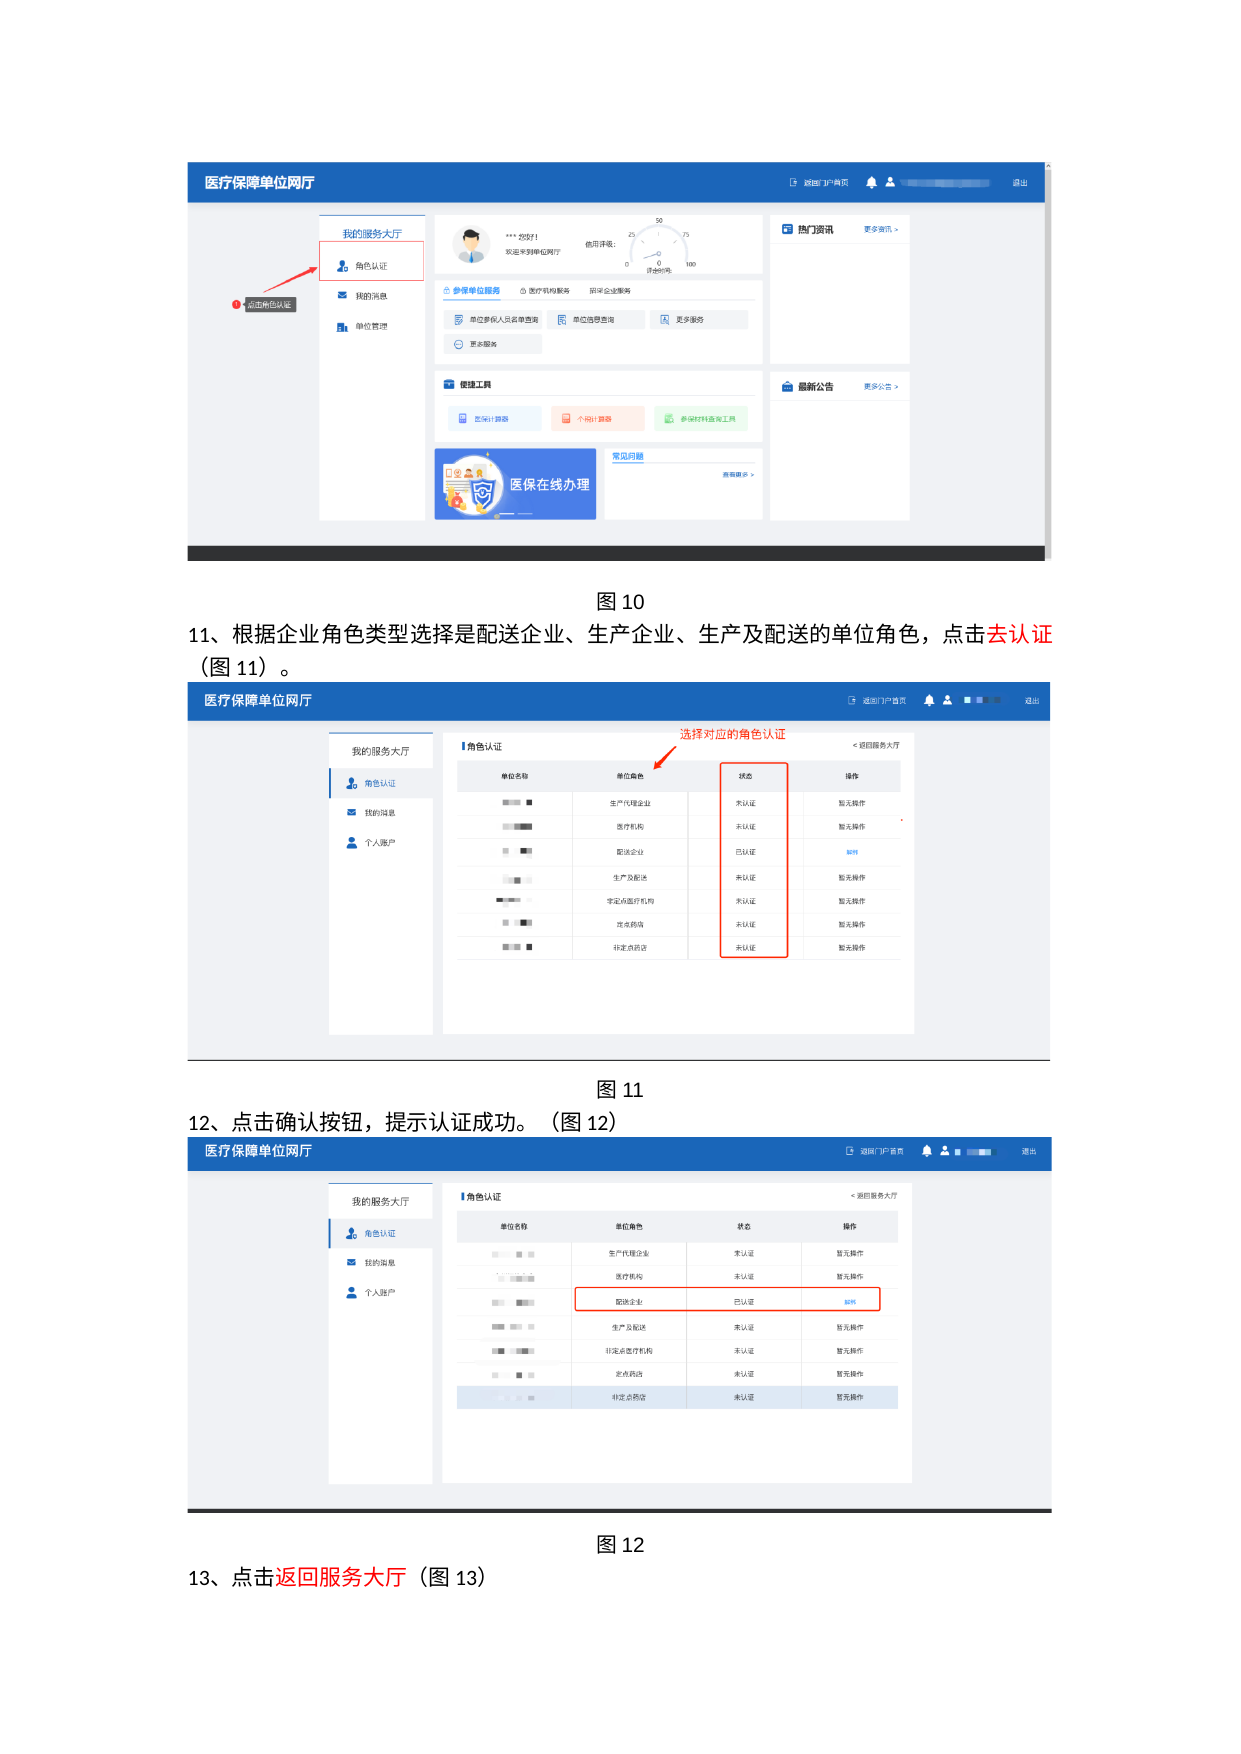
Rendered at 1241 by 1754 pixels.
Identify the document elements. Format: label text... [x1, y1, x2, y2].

picture [187, 1137, 1052, 1513]
text 12、点击确认按钮，提示认证成功。（图12） [187, 1104, 1053, 1137]
text 11、根据企业角色类型选择是配送企业、生产企业、生产及配送的单位角色，点击去认证（图11）。 [187, 617, 1053, 682]
text 图 11 [187, 1072, 1053, 1104]
text 图 10 [187, 584, 1053, 617]
text 图 12 [187, 1527, 1053, 1559]
picture [187, 682, 1051, 1061]
text 13、点击返回服务大厅（图13） [187, 1559, 1053, 1592]
picture [187, 162, 1052, 561]
